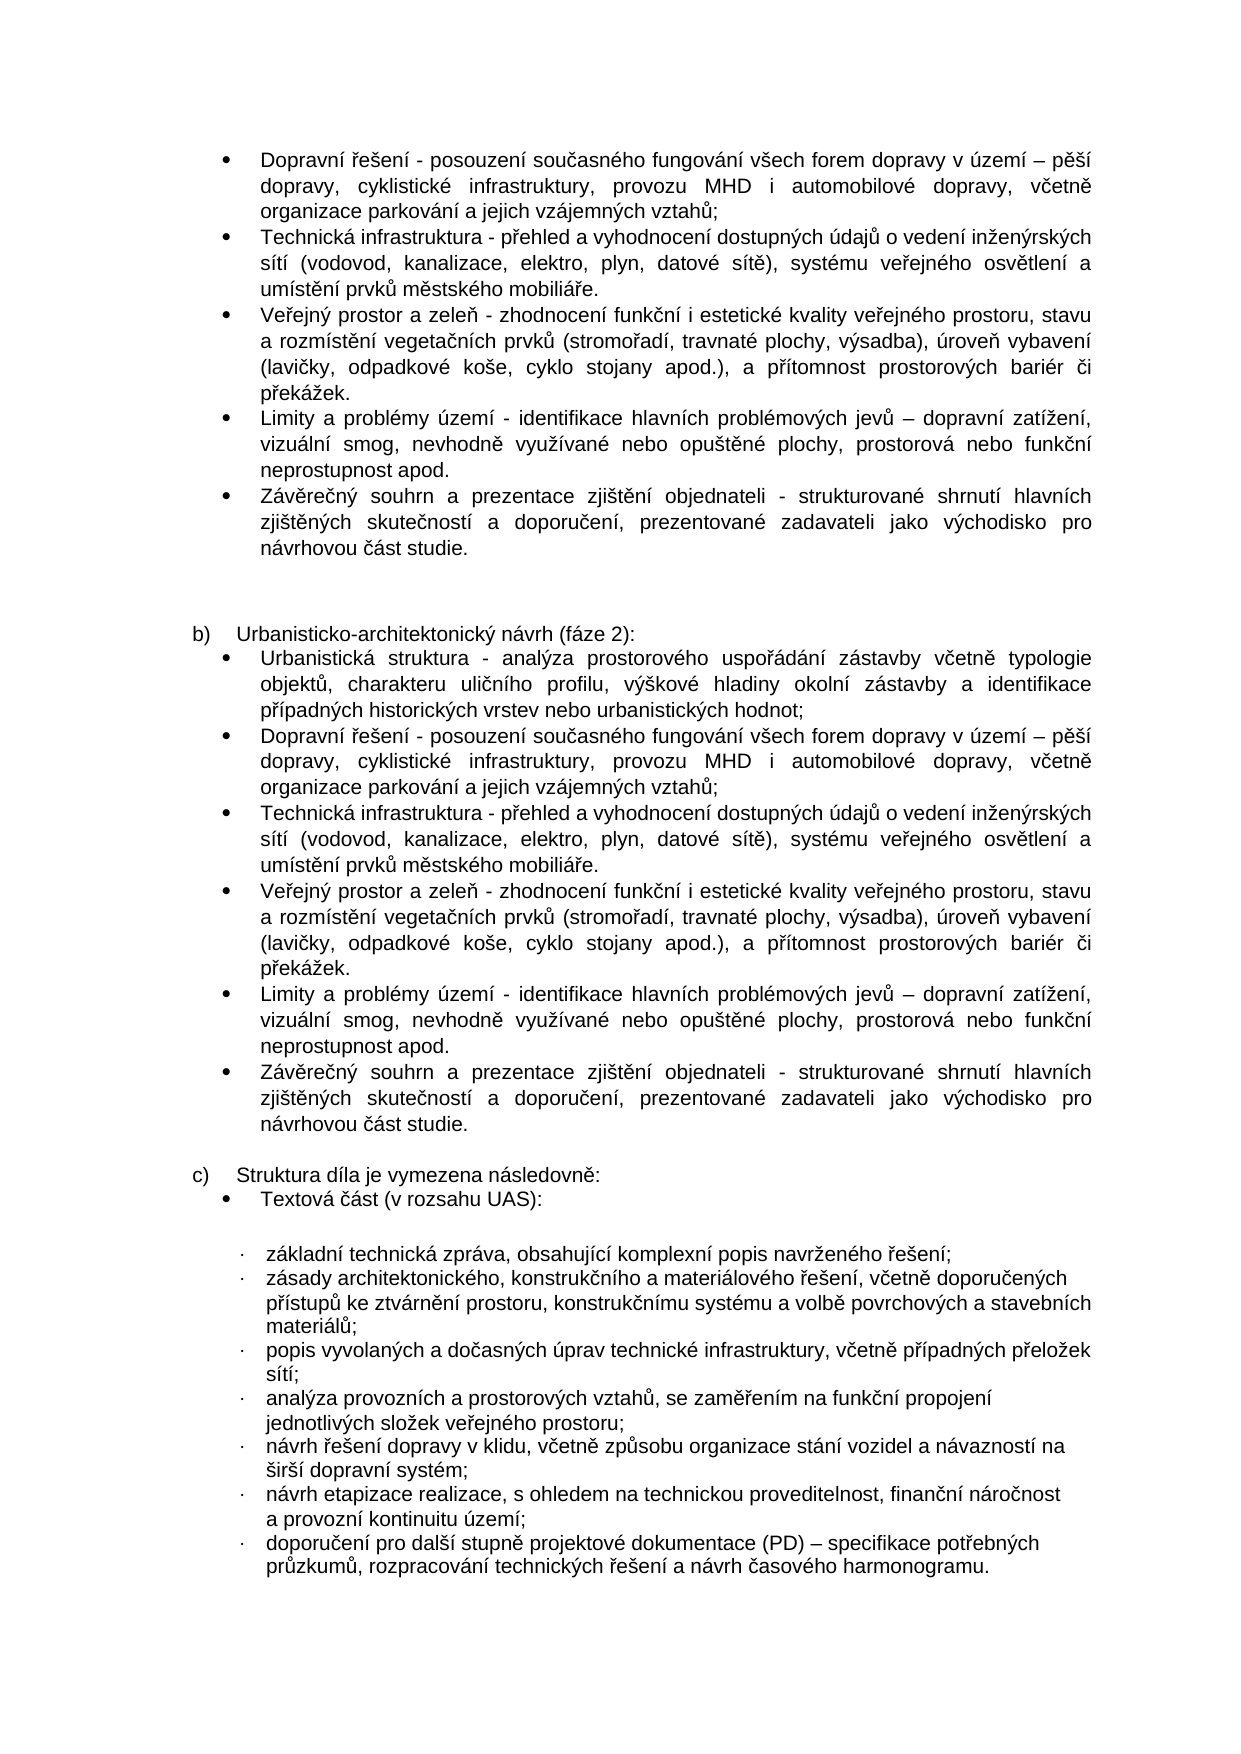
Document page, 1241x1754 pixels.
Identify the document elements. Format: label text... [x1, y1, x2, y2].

list popis vyvolaných a dočasných úprav technické infrastruktury, včetně případných přeložek sítí; [236, 1338, 1093, 1386]
list Limity a problémy území - identifikace hlavních problémových jevů – dopravní zatížení, vizuální smog, nevhodně využívané nebo opuštěné plochy, prostorová nebo funkční neprostupnost apod. [223, 406, 1093, 482]
list Urbanistická struktura - analýza prostorového uspořádání zástavby včetně typologie objektů, charakteru uličního profilu, výškové hladiny okolní zástavby a identifikace případných historických vrstev nebo urbanistických hodnot; [223, 646, 1093, 722]
list návrh etapizace realizace, s ohledem na technickou proveditelnost, finanční náročnost a provozní kontinuitu území; [236, 1482, 1093, 1530]
list Limity a problémy území - identifikace hlavních problémových jevů – dopravní zatížení, vizuální smog, nevhodně využívané nebo opuštěné plochy, prostorová nebo funkční neprostupnost apod. [223, 982, 1093, 1058]
list základní technická zpráva, obsahující komplexní popis navrženého řešení; [236, 1242, 1093, 1266]
list Veřejný prostor a zeleň - zhodnocení funkční i estetické kvality veřejného prostoru, stavu a rozmístění vegetačních prvků (stromořadí, travnaté plochy, výsadba), úroveň vybavení (lavičky, odpadkové koše, cyklo stojany apod.), a přítomnost prostorových bariér či překážek. [223, 879, 1093, 980]
list Technická infrastruktura - přehled a vyhodnocení dostupných údajů o vedení inženýrských sítí (vodovod, kanalizace, elektro, plyn, datové sítě), systému veřejného osvětlení a umístění prvků městského mobiliáře. [223, 801, 1093, 877]
list Závěrečný souhrn a prezentace zjištění objednateli - strukturované shrnutí hlavních zjištěných skutečností a doporučení, prezentované zadavateli jako východisko pro návrhovou část studie. [223, 1060, 1093, 1135]
list Dopravní řešení - posouzení současného fungování všech forem dopravy v území – pěší dopravy, cyklistické infrastruktury, provozu MHD i automobilové dopravy, včetně organizace parkování a jejich vzájemných vztahů; [223, 148, 1093, 223]
list Závěrečný souhrn a prezentace zjištění objednateli - strukturované shrnutí hlavních zjištěných skutečností a doporučení, prezentované zadavateli jako východisko pro návrhovou část studie. [223, 484, 1093, 559]
list Textová část (v rozsahu UAS): [223, 1187, 1093, 1211]
list Technická infrastruktura - přehled a vyhodnocení dostupných údajů o vedení inženýrských sítí (vodovod, kanalizace, elektro, plyn, datové sítě), systému veřejného osvětlení a umístění prvků městského mobiliáře. [223, 225, 1093, 301]
list Dopravní řešení - posouzení současného fungování všech forem dopravy v území – pěší dopravy, cyklistické infrastruktury, provozu MHD i automobilové dopravy, včetně organizace parkování a jejich vzájemných vztahů; [223, 723, 1093, 799]
list návrh řešení dopravy v klidu, včetně způsobu organizace stání vozidel a návazností na širší dopravní systém; [236, 1434, 1093, 1482]
list Veřejný prostor a zeleň - zhodnocení funkční i estetické kvality veřejného prostoru, stavu a rozmístění vegetačních prvků (stromořadí, travnaté plochy, výsadba), úroveň vybavení (lavičky, odpadkové koše, cyklo stojany apod.), a přítomnost prostorových bariér či překážek. [223, 303, 1093, 404]
list zásady architektonického, konstrukčního a materiálového řešení, včetně doporučených přístupů ke ztvárnění prostoru, konstrukčnímu systému a volbě povrchových a stavebních materiálů; [236, 1266, 1093, 1338]
list Struktura díla je vymezena následovně: [192, 1163, 1093, 1187]
list Urbanisticko-architektonický návrh (fáze 2): [192, 622, 1093, 646]
list analýza provozních a prostorových vztahů, se zaměřením na funkční propojení jednotlivých složek veřejného prostoru; [236, 1386, 1093, 1434]
list doporučení pro další stupně projektové dokumentace (PD) – specifikace potřebných průzkumů, rozpracování technických řešení a návrh časového harmonogramu. [236, 1530, 1093, 1578]
